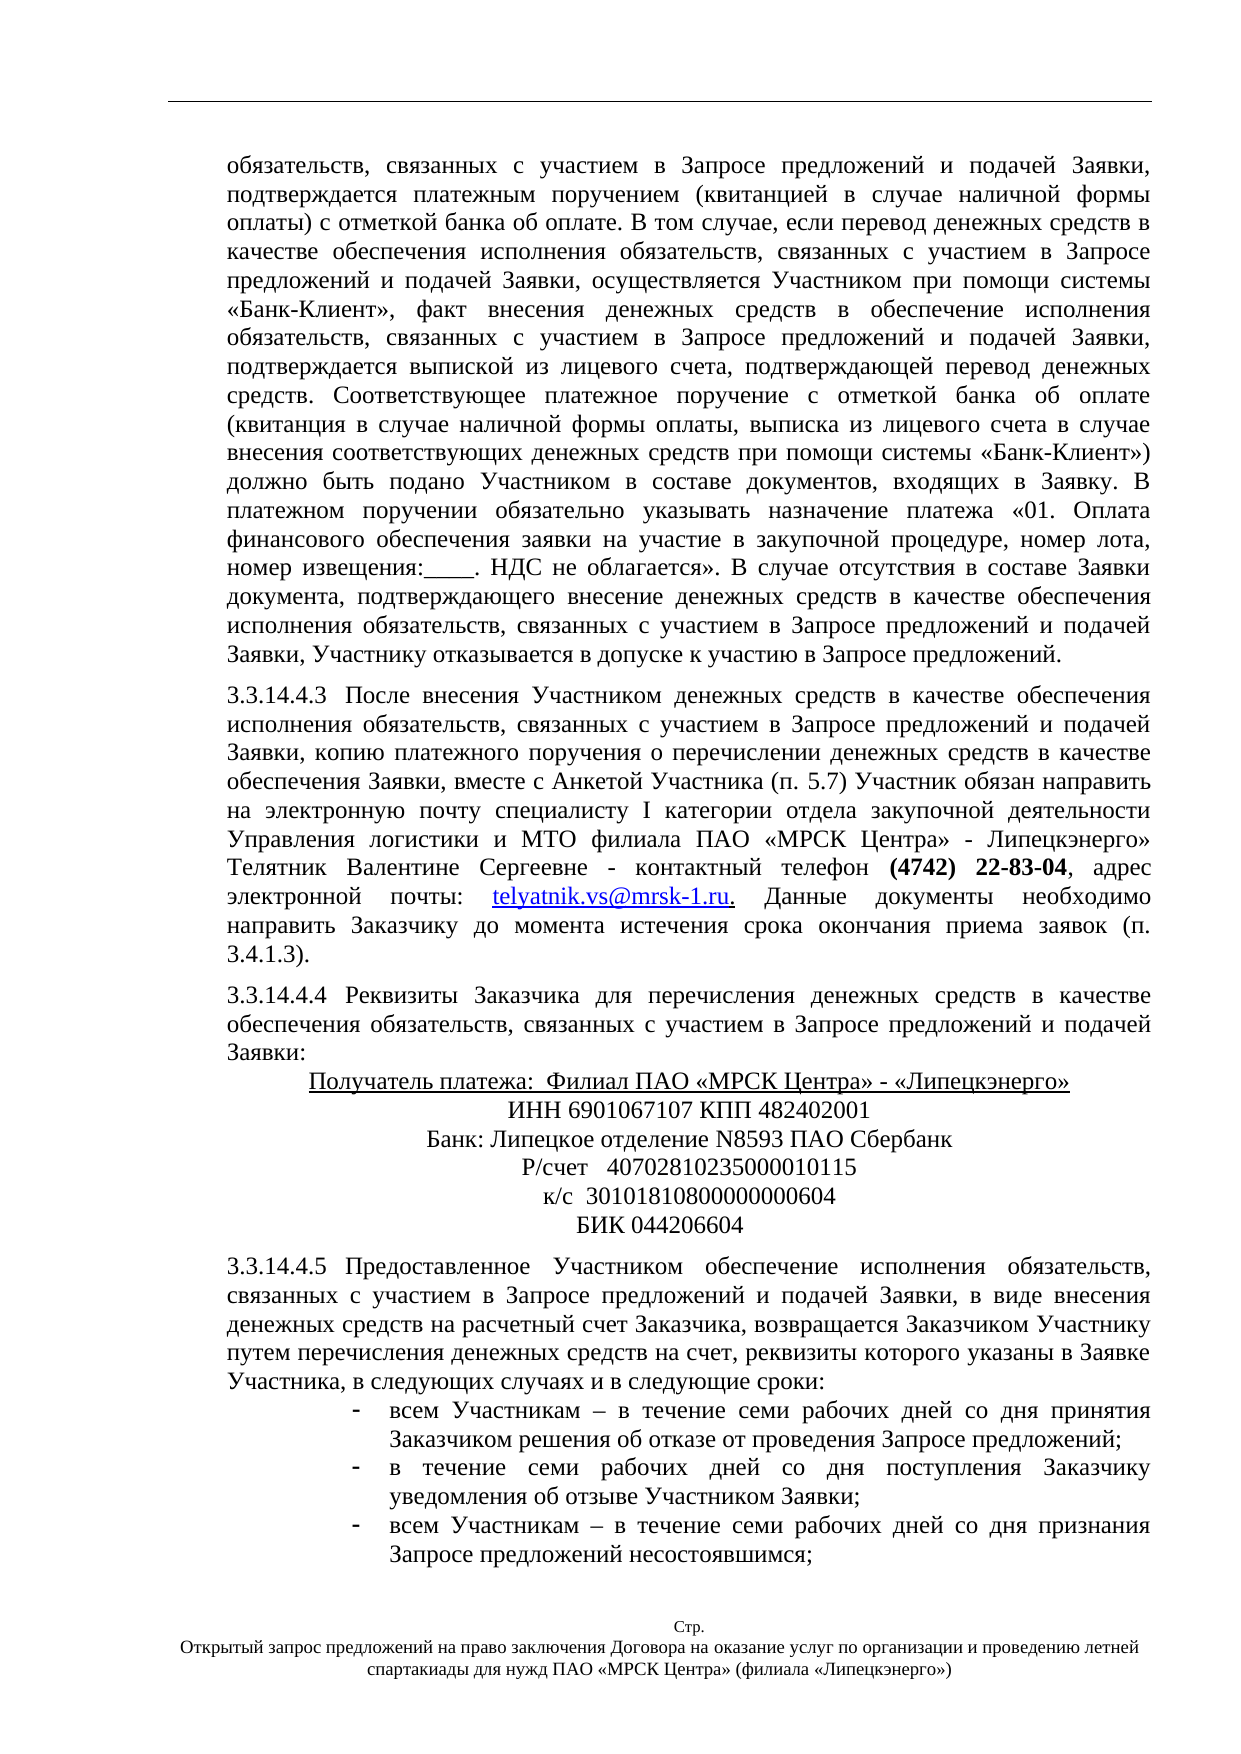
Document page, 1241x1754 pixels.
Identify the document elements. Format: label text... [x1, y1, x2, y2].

list БИК 044206604 [168, 1210, 1152, 1239]
text Получатель платежа: Филиал ПАО «МРСК Центра» - «Липецкэнерго» [168, 1066, 1152, 1095]
text Р/счет 40702810235000010115 [168, 1152, 1152, 1181]
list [227, 150, 1152, 667]
list После внесения Участником денежных средств в качестве обеспечения исполнения обязательств, связанных с участием в Запросе предложений и подачей Заявки, копию платежного поручения о перечислении денежных средств в качестве обеспечения Заявки, вместе с Анкетой Участника (п. 5.7) Участник обязан направить на электронную почту специалисту I категории отдела закупочной деятельности Управления логистики и МТО филиала ПАО «МРСК Центра» - Липецкэнерго» Телятник Валентине Сергеевне - контактный телефон (4742) 22-83-04, адрес электронной почты: telyatnik.vs@mrsk-1.ru. Данные документы необходимо направить Заказчику до момента истечения срока окончания приема заявок (п. 3.4.1.3). [227, 680, 1152, 967]
text Банк: Липецкое отделение N8593 ПАО Сбербанк [168, 1124, 1152, 1152]
list всем Участникам – в течение семи рабочих дней со дня принятия Заказчиком решения об отказе от проведения Запросе предложений; [352, 1395, 1152, 1452]
list в течение семи рабочих дней со дня поступления Заказчику уведомления об отзыве Участником Заявки; [352, 1452, 1152, 1510]
list Предоставленное Участником обеспечение исполнения обязательств, связанных с участием в Запросе предложений и подачей Заявки, в виде внесения денежных средств на расчетный счет Заказчика, возвращается Заказчиком Участнику путем перечисления денежных средств на счет, реквизиты которого указаны в Заявке Участника, в следующих случаях и в следующие сроки: [227, 1251, 1152, 1395]
list всем Участникам – в течение семи рабочих дней со дня признания Запросе предложений несостоявшимся; [352, 1510, 1152, 1567]
list Реквизиты Заказчика для перечисления денежных средств в качестве обеспечения обязательств, связанных с участием в Запросе предложений и подачей Заявки: [227, 980, 1152, 1066]
text ИНН 6901067107 КПП 482402001 [168, 1095, 1152, 1124]
text к/с 30101810800000000604 [168, 1181, 1152, 1210]
